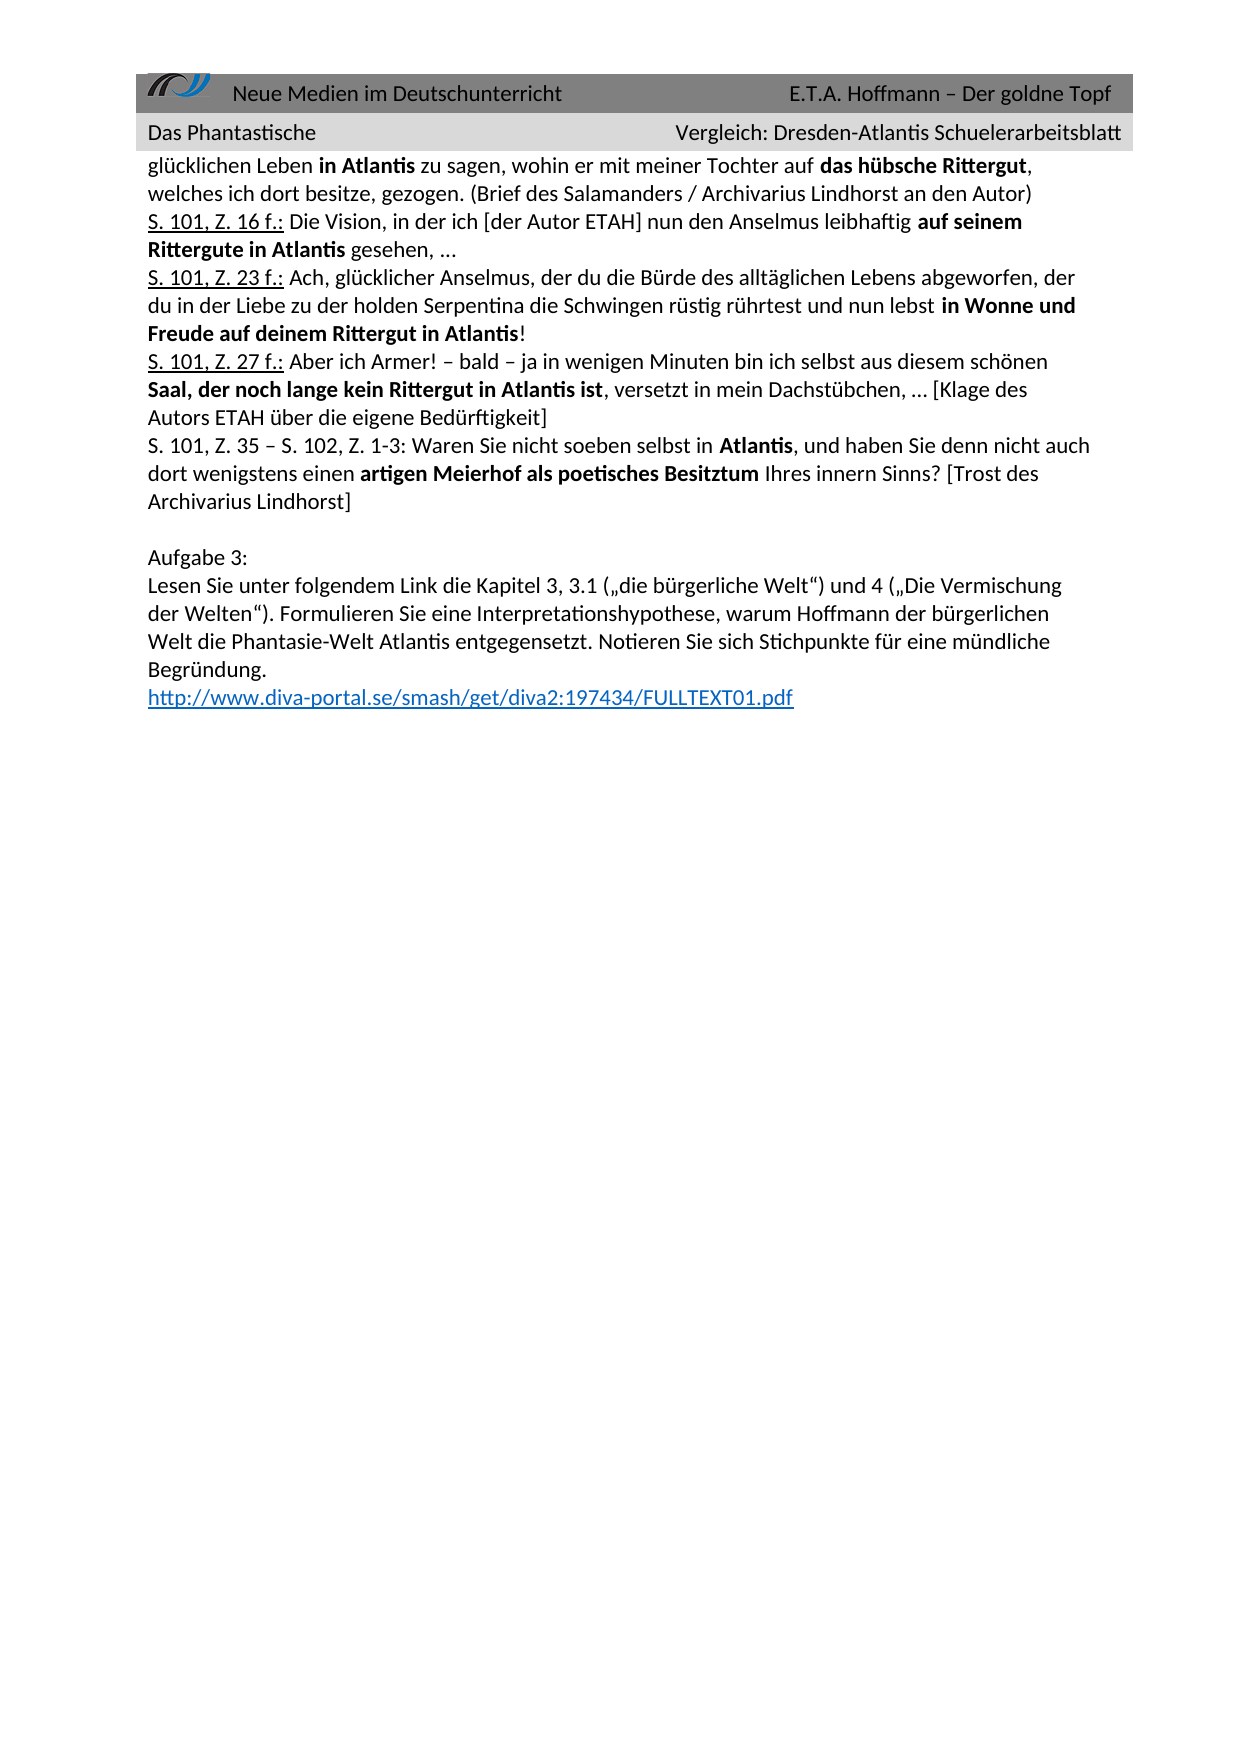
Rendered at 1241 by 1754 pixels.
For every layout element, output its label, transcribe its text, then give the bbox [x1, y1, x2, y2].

text S. 101, Z. 23 f.: Ach, glücklicher Anselmus, der du die Bürde des alltäglichen Lebens abgeworfen, der du in der Liebe zu der holden Serpentina die Schwingen rüstig rührtest und nun lebst in Wonne und Freude auf deinem Rittergut in Atlantis! [148, 263, 1093, 347]
text S. 101, Z. 16 f.: Die Vision, in der ich [der Autor ETAH] nun den Anselmus leibhaftig auf seinem Rittergute in Atlantis gesehen, ... [148, 207, 1093, 263]
text http://www.diva-portal.se/smash/get/diva2:197434/FULLTEXT01.pdf [148, 683, 1093, 711]
text Lesen Sie unter folgendem Link die Kapitel 3, 3.1 („die bürgerliche Welt“) und 4 („Die Vermischung der Welten“). Formulieren Sie eine Interpretationshypothese, warum Hoffmann der bürgerlichen Welt die Phantasie-Welt Atlantis entgegensetzt. Notieren Sie sich Stichpunkte für eine mündliche Begründung. [148, 571, 1093, 683]
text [148, 151, 1093, 207]
text S. 101, Z. 35 – S. 102, Z. 1-3: Waren Sie nicht soeben selbst in Atlantis, und haben Sie denn nicht auch dort wenigstens einen artigen Meierhof als poetisches Besitztum Ihres innern Sinns? [Trost des Archivarius Lindhorst] [148, 431, 1093, 515]
text Aufgabe 3: [148, 543, 1093, 571]
text S. 101, Z. 27 f.: Aber ich Armer! – bald – ja in wenigen Minuten bin ich selbst aus diesem schönen Saal, der noch lange kein Rittergut in Atlantis ist, versetzt in mein Dachstübchen, … [Klage des Autors ETAH über die eigene Bedürftigkeit] [148, 347, 1093, 431]
picture [147, 73, 211, 97]
